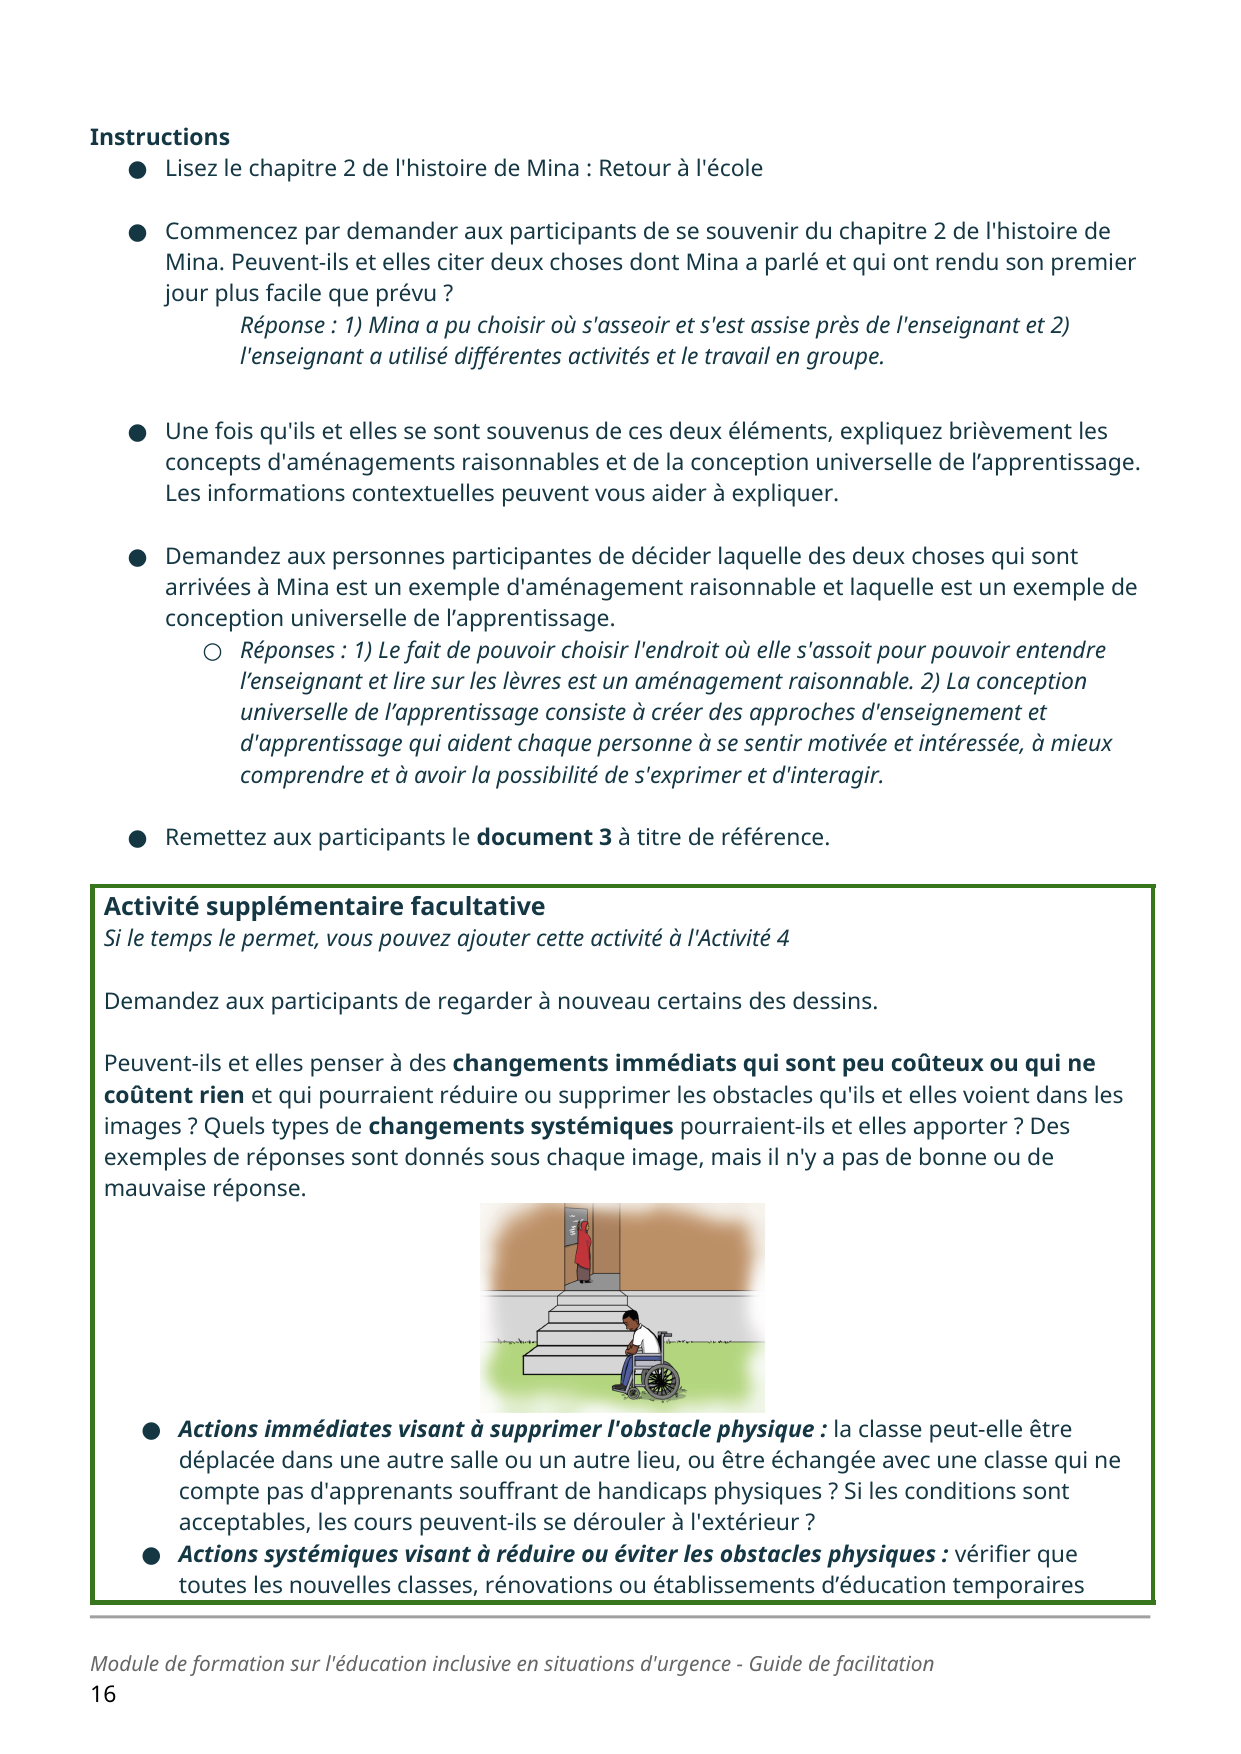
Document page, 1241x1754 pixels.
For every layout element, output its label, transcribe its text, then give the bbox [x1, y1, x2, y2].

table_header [95, 888, 1151, 1600]
list Demandez aux personnes participantes de décider laquelle des deux choses qui sont arrivées à Mina est un exemple d'aménagement raisonnable et laquelle est un exemple de conception universelle de l’apprentissage. [127, 540, 1150, 634]
picture [480, 1203, 766, 1413]
list Commencez par demander aux participants de se souvenir du chapitre 2 de l'histoire de Mina. Peuvent-ils et elles citer deux choses dont Mina a parlé et qui ont rendu son premier jour plus facile que prévu ? [127, 215, 1150, 309]
list Une fois qu'ils et elles se sont souvenus de ces deux éléments, expliquez brièvement les concepts d'aménagements raisonnables et de la conception universelle de l’apprentissage. Les informations contextuelles peuvent vous aider à expliquer. [127, 415, 1150, 540]
list Réponses : 1) Le fait de pouvoir choisir l'endroit où elle s'assoit pour pouvoir entendre l’enseignant et lire sur les lèvres est un aménagement raisonnable. 2) La conception universelle de l’apprentissage consiste à créer des approches d'enseignement et d'apprentissage qui aident chaque personne à se sentir motivée et intéressée, à mieux comprendre et à avoir la possibilité de s'exprimer et d'interagir. [202, 634, 1150, 821]
text Réponse : 1) Mina a pu choisir où s'asseoir et s'est assise près de l'enseignant et 2) l'enseignant a utilisé différentes activités et le travail en groupe. [240, 309, 1150, 402]
list Lisez le chapitre 2 de l'histoire de Mina : Retour à l'école [127, 152, 1150, 215]
list Remettez aux participants le document 3 à titre de référence. [127, 821, 1150, 852]
text Instructions [90, 121, 1150, 152]
